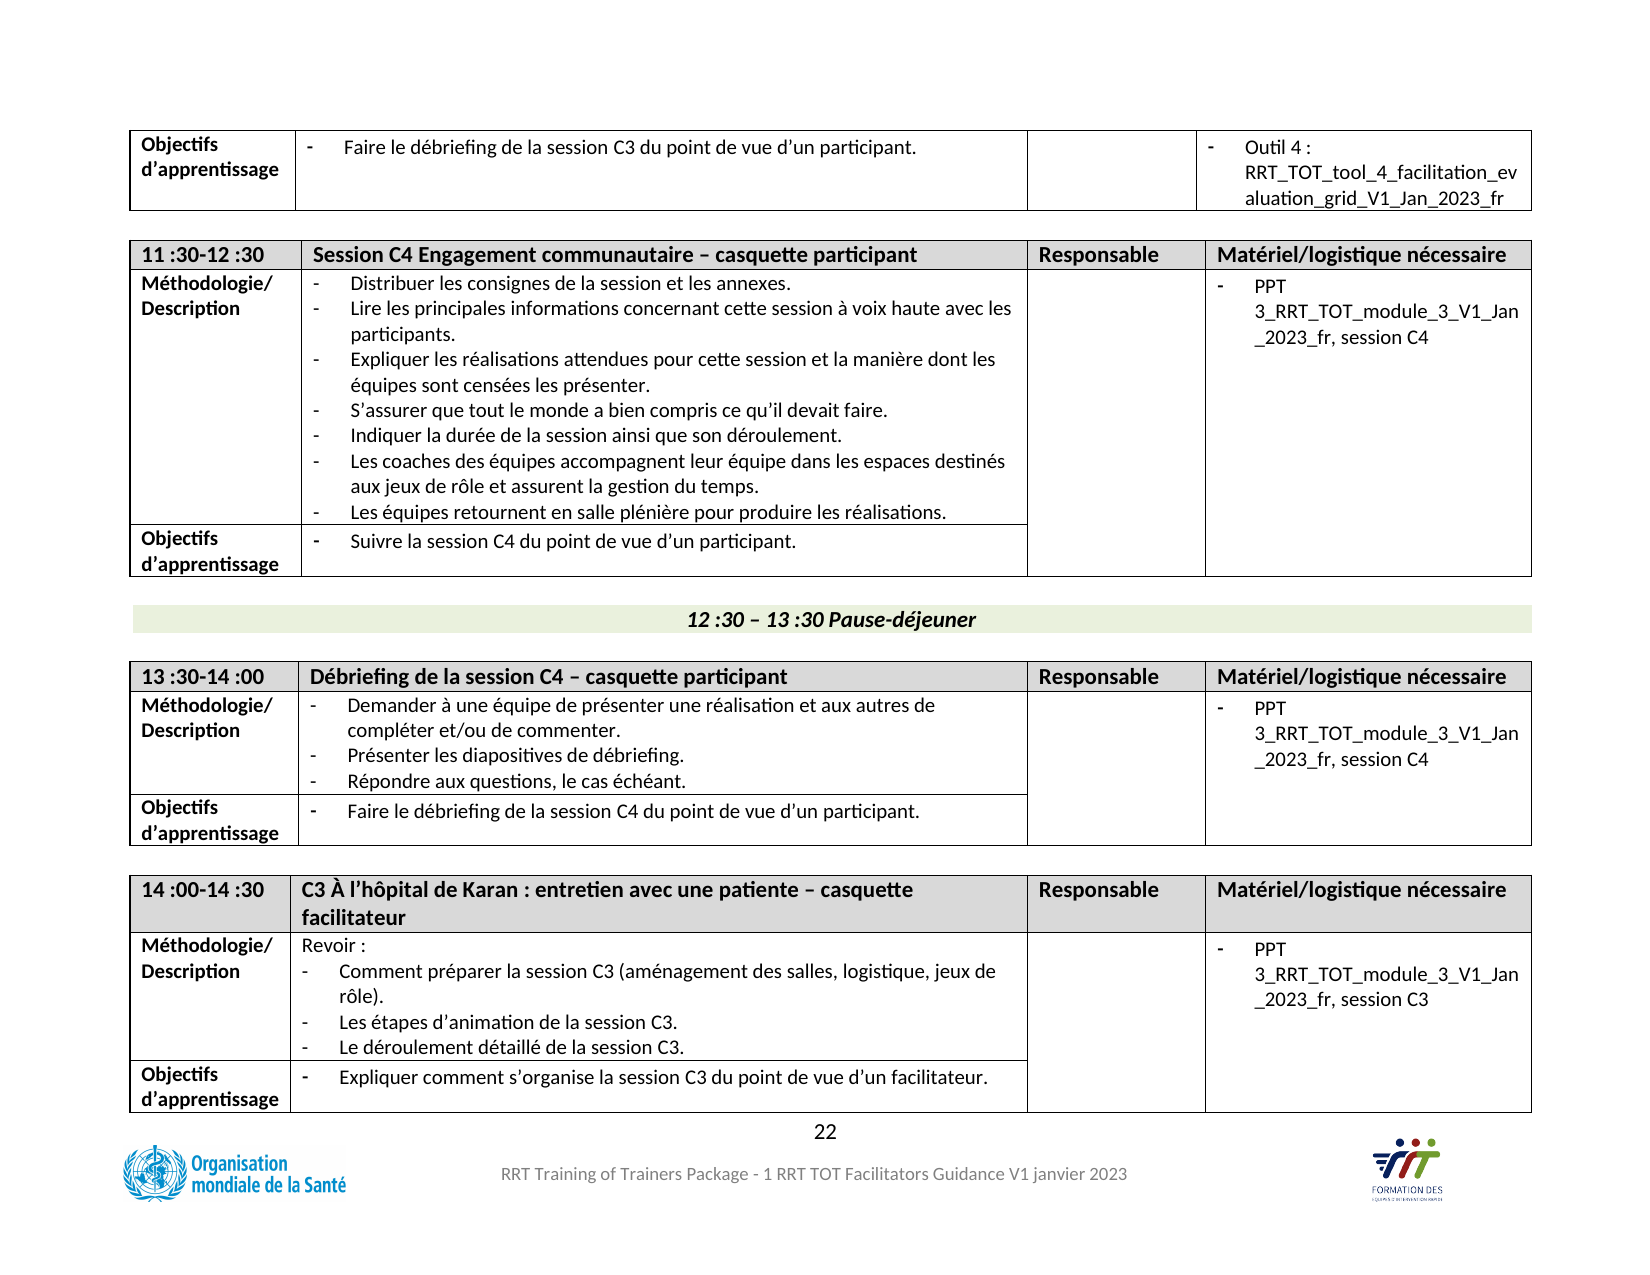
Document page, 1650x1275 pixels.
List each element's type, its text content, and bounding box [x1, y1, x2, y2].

table_cell [1028, 131, 1196, 210]
table_header Matériel/logistique nécessaire [1206, 876, 1531, 932]
table_header Responsable [1028, 662, 1205, 691]
table_cell Objectifs d’apprentissage [131, 525, 301, 576]
picture [123, 1145, 346, 1202]
picture [1372, 1138, 1443, 1202]
table_cell PPT 3_RRT_TOT_module_3_V1_Jan_2023_fr, session C3 [1206, 933, 1531, 1112]
table_header 13 :30-14 :00 [131, 662, 298, 691]
table_header Matériel/logistique nécessaire [1206, 662, 1531, 691]
table_header Session C4 Engagement communautaire – casquette participant [302, 241, 1027, 269]
table_cell Méthodologie/ Description [131, 270, 301, 524]
table_cell Expliquer comment s’organise la session C3 du point de vue d’un facilitateur. [291, 1061, 1027, 1112]
table_cell Distribuer les consignes de la session et les annexes. Lire les principales informations concernant cette session à voix haute avec les participants. Expliquer les réalisations attendues pour cette session et la manière dont les équipes sont censées les présenter. S’assurer que tout le monde a bien compris ce qu’il devait faire. Indiquer la durée de la session ainsi que son déroulement. Les coaches des équipes accompagnent leur équipe dans les espaces destinés aux jeux de rôle et assurent la gestion du temps. Les équipes retournent en salle plénière pour produire les réalisations. [302, 270, 1027, 524]
table_cell [1028, 692, 1205, 845]
table_cell Objectifs d’apprentissage [131, 795, 298, 845]
table_cell PPT 3_RRT_TOT_module_3_V1_Jan_2023_fr, session C4 [1206, 692, 1531, 845]
table_header 14 :00-14 :30 [131, 876, 290, 932]
table_cell Revoir : Comment préparer la session C3 (aménagement des salles, logistique, jeux de rôle). Les étapes d’animation de la session C3. Le déroulement détaillé de la session C3. [291, 933, 1027, 1060]
table_header C3 À l’hôpital de Karan : entretien avec une patiente – casquette facilitateur [291, 876, 1027, 932]
table_cell Demander à une équipe de présenter une réalisation et aux autres de compléter et/ou de commenter. Présenter les diapositives de débriefing. Répondre aux questions, le cas échéant. [299, 692, 1027, 793]
table_cell Objectifs d’apprentissage [131, 1061, 290, 1112]
table_header 12 :30 – 13 :30 Pause-déjeuner [133, 605, 1532, 633]
table_cell Faire le débriefing de la session C4 du point de vue d’un participant. [299, 795, 1027, 845]
table_cell Suivre la session C4 du point de vue d’un participant. [302, 525, 1027, 576]
table_header Débriefing de la session C4 – casquette participant [299, 662, 1027, 691]
table_header 11 :30-12 :30 [131, 241, 301, 269]
table_cell PPT 3_RRT_TOT_module_3_V1_Jan_2023_fr, session C4 [1206, 270, 1531, 576]
table_cell [1028, 270, 1205, 576]
table_cell [1028, 933, 1205, 1112]
table_cell Faire le débriefing de la session C3 du point de vue d’un participant. [296, 131, 1027, 210]
table_cell PPT 3_RRT_TOT_module_3_V1_Jan_2023_fr, session C3 Outil 4 : RRT_TOT_tool_4_facilitation_evaluation_grid_V1_Jan_2023_fr [1197, 131, 1531, 210]
table_header Matériel/logistique nécessaire [1206, 241, 1531, 269]
table_header Responsable [1028, 876, 1205, 932]
table_cell Méthodologie/ Description [131, 933, 290, 1060]
table_header Responsable [1028, 241, 1205, 269]
table_cell Méthodologie/ Description [131, 692, 298, 793]
table_cell Objectifs d’apprentissage [131, 131, 295, 210]
